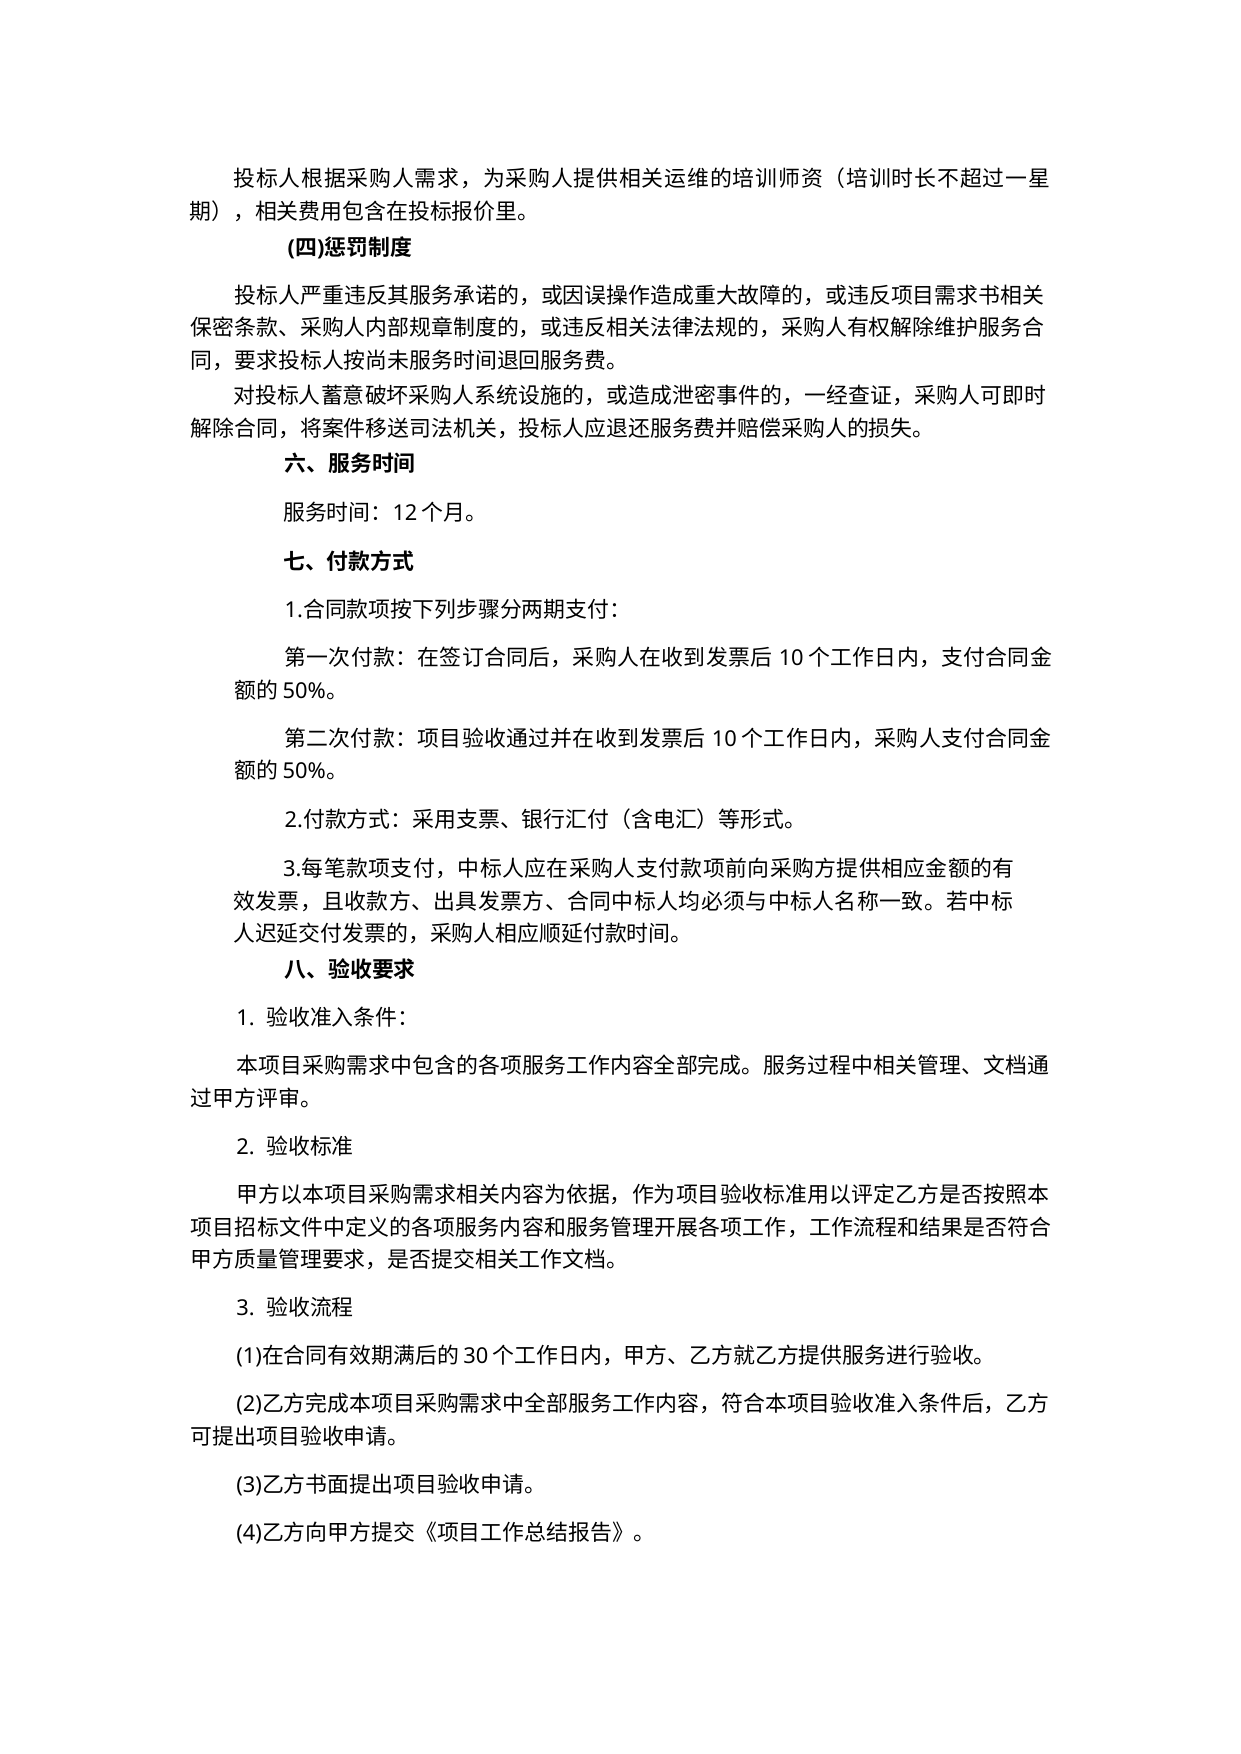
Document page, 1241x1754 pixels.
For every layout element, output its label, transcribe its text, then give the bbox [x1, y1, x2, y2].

text (4)乙方向甲方提交《项目工作总结报告》。 [191, 1516, 1053, 1548]
text (1)在合同有效期满后的30个工作日内，甲方、乙方就乙方提供服务进行验收。 [191, 1339, 1053, 1371]
text 服务时间：12个月。 [233, 495, 1053, 528]
text (2)乙方完成本项目采购需求中全部服务工作内容，符合本项目验收准入条件后，乙方可提出项目验收申请。 [191, 1387, 1053, 1452]
text 八、验收要求 [234, 953, 1053, 985]
text 1.合同款项按下列步骤分两期支付： [234, 593, 1053, 625]
text 3. 验收流程 [191, 1291, 1053, 1323]
text 七、付款方式 [233, 545, 1053, 577]
text 2.付款方式：采用支票、银行汇付（含电汇）等形式。 [234, 802, 1053, 835]
text 投标人严重违反其服务承诺的，或因误操作造成重大故障的，或违反项目需求书相关保密条款、采购人内部规章制度的，或违反相关法律法规的，采购人有权解除维护服务合同，要求投标人按尚未服务时间退回服务费。 [191, 278, 1046, 376]
text 1. 验收准入条件： [191, 1001, 1053, 1033]
text 第二次付款：项目验收通过并在收到发票后10个工作日内，采购人支付合同金额的50%。 [234, 722, 1053, 787]
text 3.每笔款项支付，中标人应在采购人支付款项前向采购方提供相应金额的有效发票，且收款方、出具发票方、合同中标人均必须与中标人名称一致。若中标人迟延交付发票的，采购人相应顺延付款时间。 [233, 852, 1015, 949]
text (四)惩罚制度 [237, 230, 1053, 263]
text 六、服务时间 [234, 447, 1053, 479]
text 对投标人蓄意破坏采购人系统设施的，或造成泄密事件的，一经查证，采购人可即时解除合同，将案件移送司法机关，投标人应退还服务费并赔偿采购人的损失。 [191, 379, 1046, 444]
text 本项目采购需求中包含的各项服务工作内容全部完成。服务过程中相关管理、文档通过甲方评审。 [191, 1049, 1053, 1114]
text 投标人根据采购人需求，为采购人提供相关运维的培训师资（培训时长不超过一星期），相关费用包含在投标报价里。 [189, 162, 1053, 227]
text 第一次付款：在签订合同后，采购人在收到发票后10个工作日内，支付合同金额的50%。 [234, 641, 1053, 706]
text (3)乙方书面提出项目验收申请。 [191, 1468, 1053, 1500]
text 2. 验收标准 [191, 1129, 1053, 1162]
text 甲方以本项目采购需求相关内容为依据，作为项目验收标准用以评定乙方是否按照本项目招标文件中定义的各项服务内容和服务管理开展各项工作，工作流程和结果是否符合甲方质量管理要求，是否提交相关工作文档。 [191, 1178, 1053, 1275]
